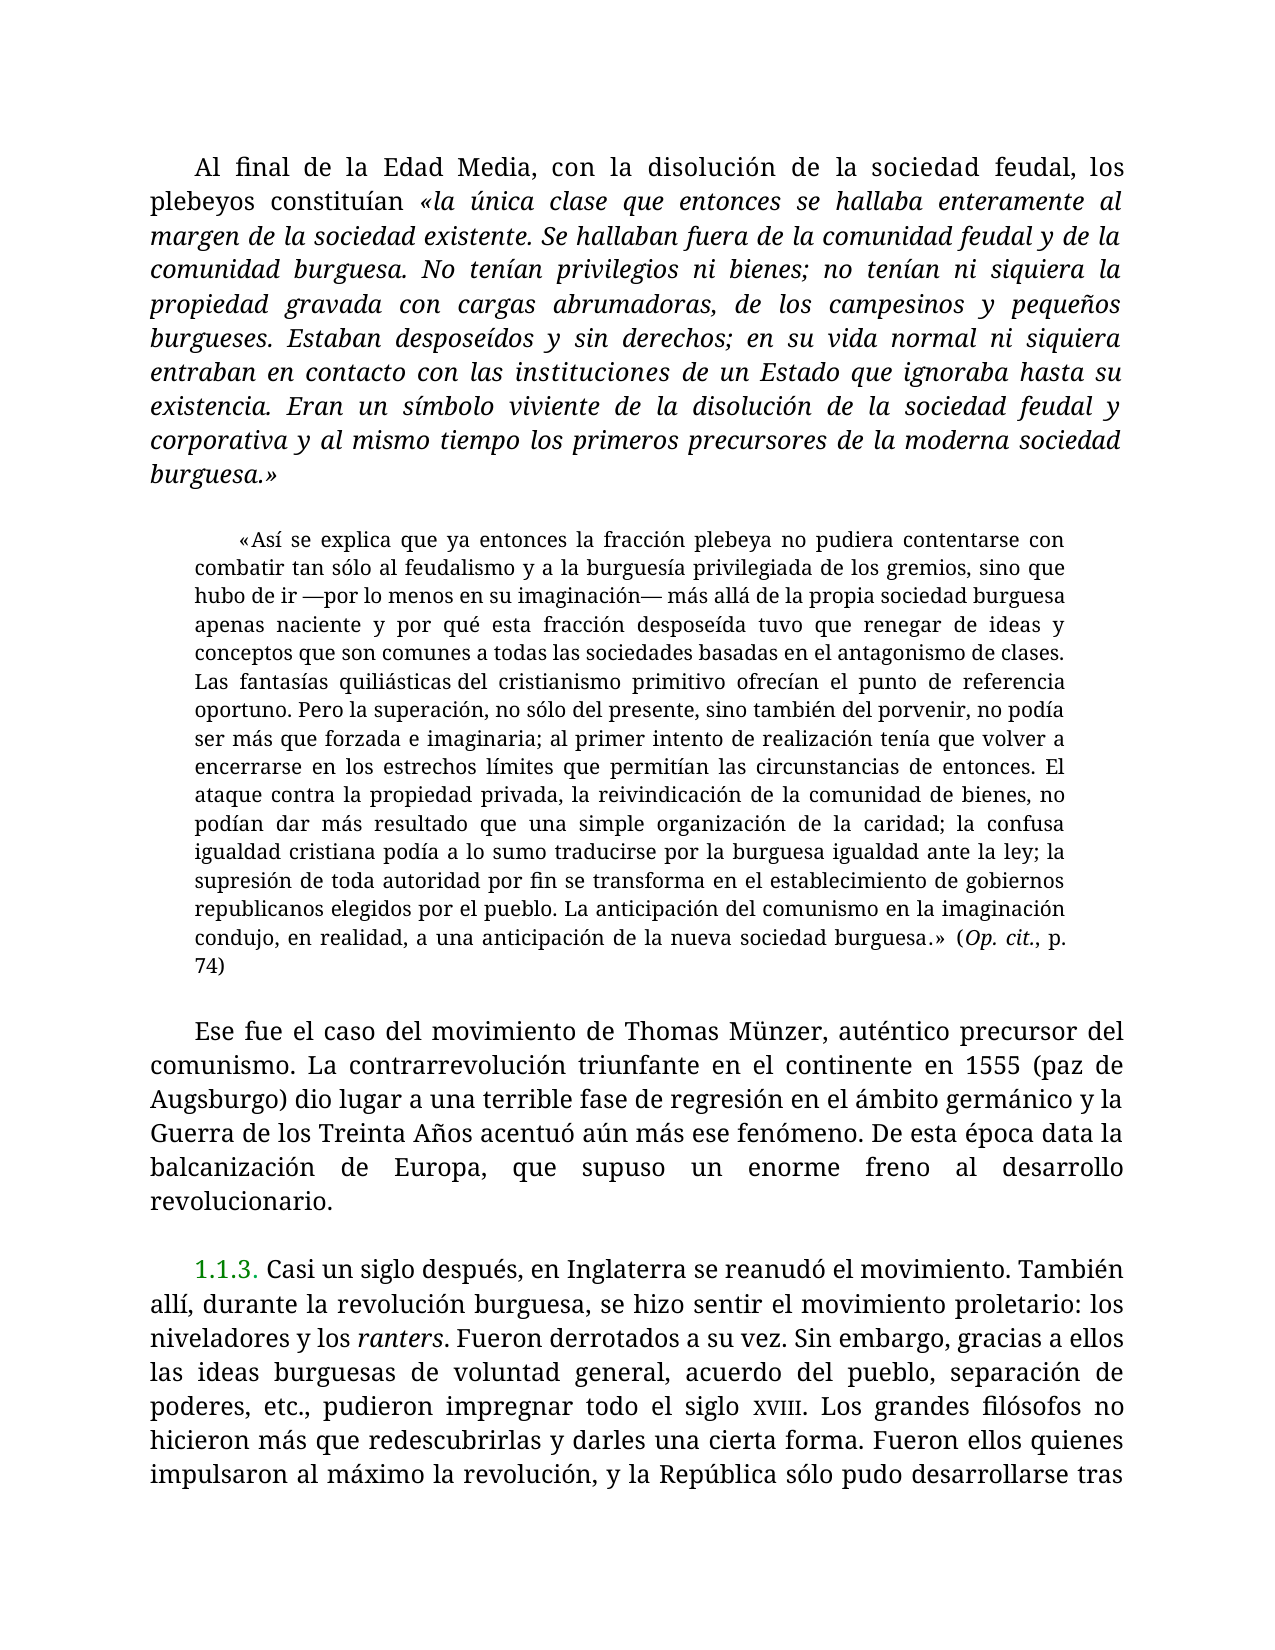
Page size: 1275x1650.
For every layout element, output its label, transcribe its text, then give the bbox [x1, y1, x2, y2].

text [150, 1252, 1125, 1491]
text Al final de la Edad Media, con la disolución de la sociedad feudal, los plebeyos constituían «la única clase que entonces se hallaba enteramente al margen de la sociedad existente. Se hallaban fuera de la comunidad feudal y de la comunidad burguesa. No tenían privilegios ni bienes; no tenían ni siquiera la propiedad gravada con cargas abrumadoras, de los campesinos y pequeños burgueses. Estaban desposeídos y sin derechos; en su vida normal ni siquiera entraban en contacto con las instituciones de un Estado que ignoraba hasta su existencia. Eran un símbolo viviente de la disolución de la sociedad feudal y corporativa y al mismo tiempo los primeros precursores de la moderna sociedad burguesa.» [150, 150, 1125, 491]
text Ese fue el caso del movimiento de Thomas Münzer, auténtico precursor del comunismo. La contrarrevolución triunfante en el continente en 1555 (paz de Augsburgo) dio lugar a una terrible fase de regresión en el ámbito germánico y la Guerra de los Treinta Años acentuó aún más ese fenómeno. De esta época data la balcanización de Europa, que supuso un enorme freno al desarrollo revolucionario. [150, 1014, 1125, 1218]
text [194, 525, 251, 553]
